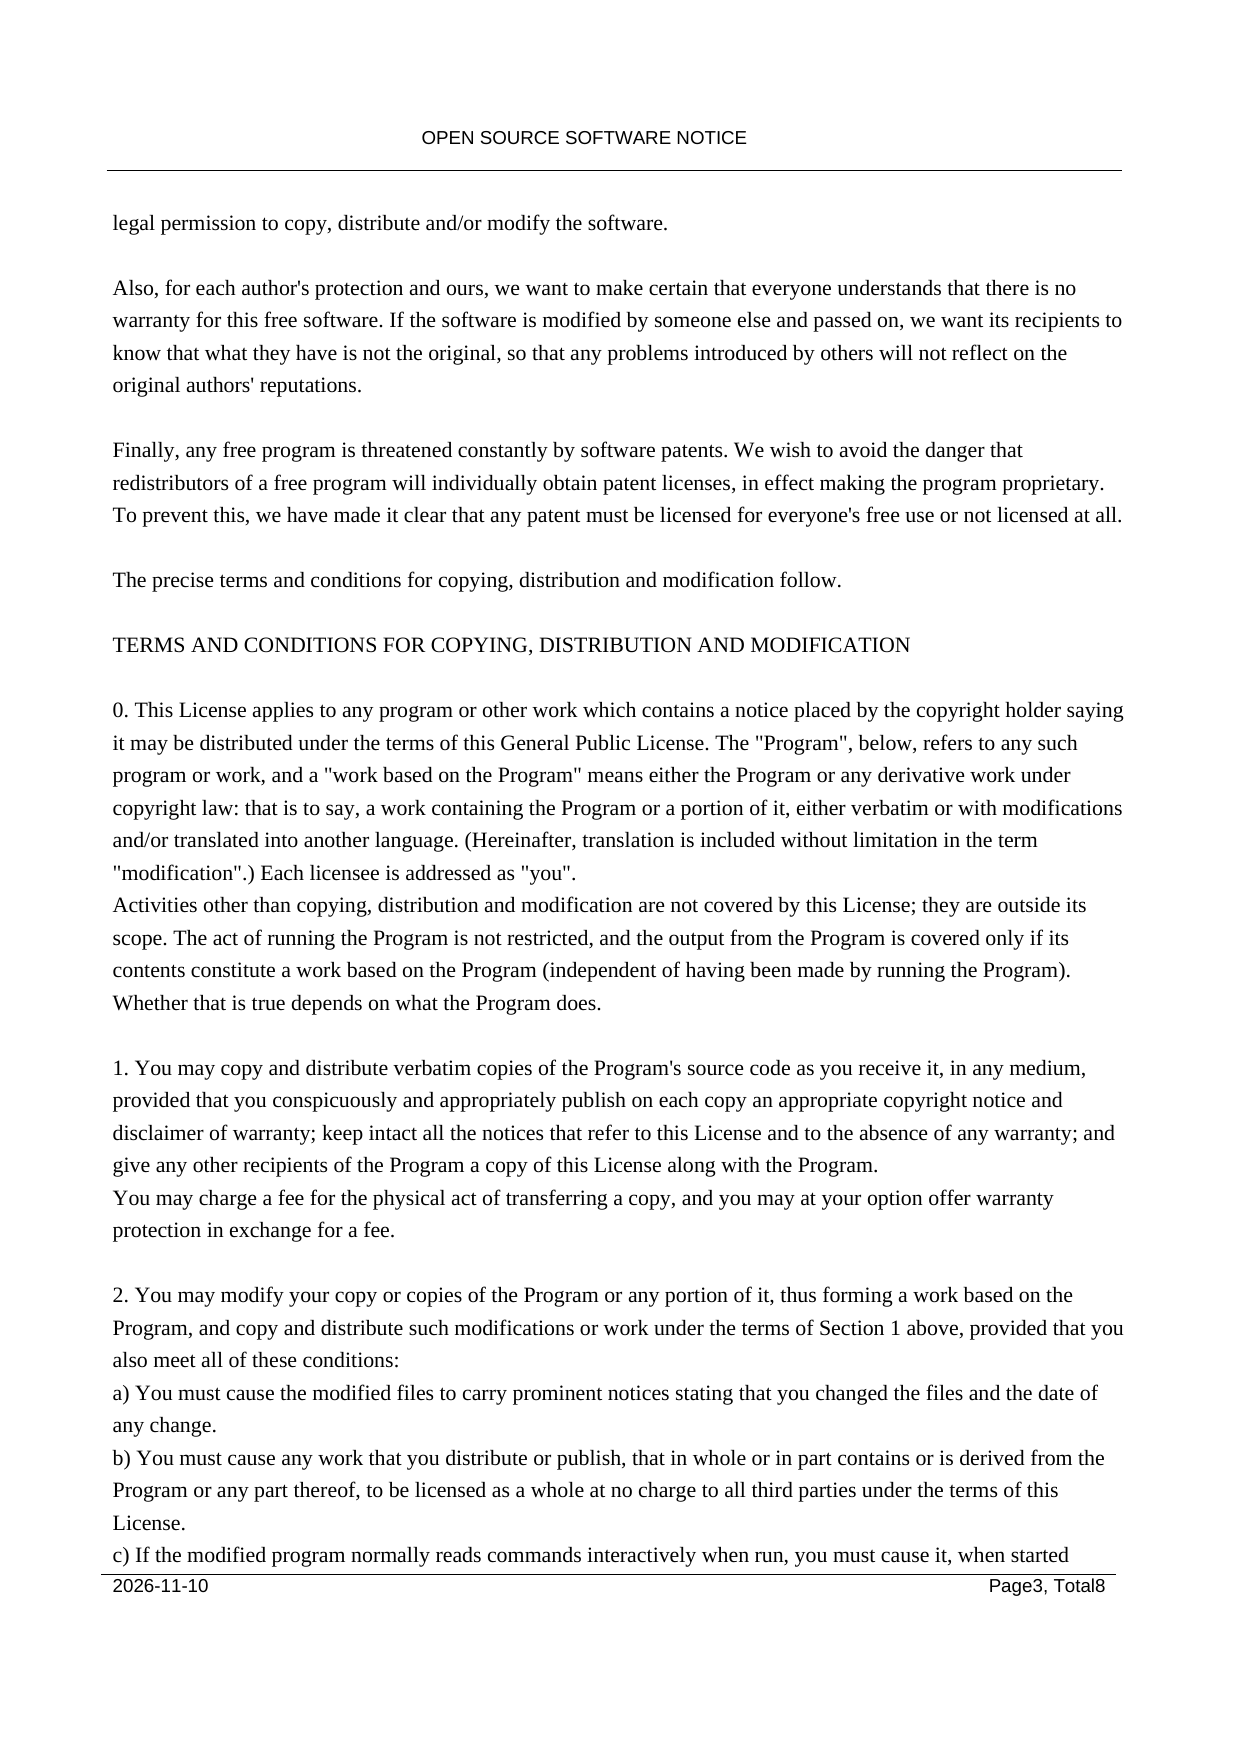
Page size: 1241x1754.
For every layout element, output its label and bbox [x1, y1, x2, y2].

text [112, 206, 1128, 1571]
